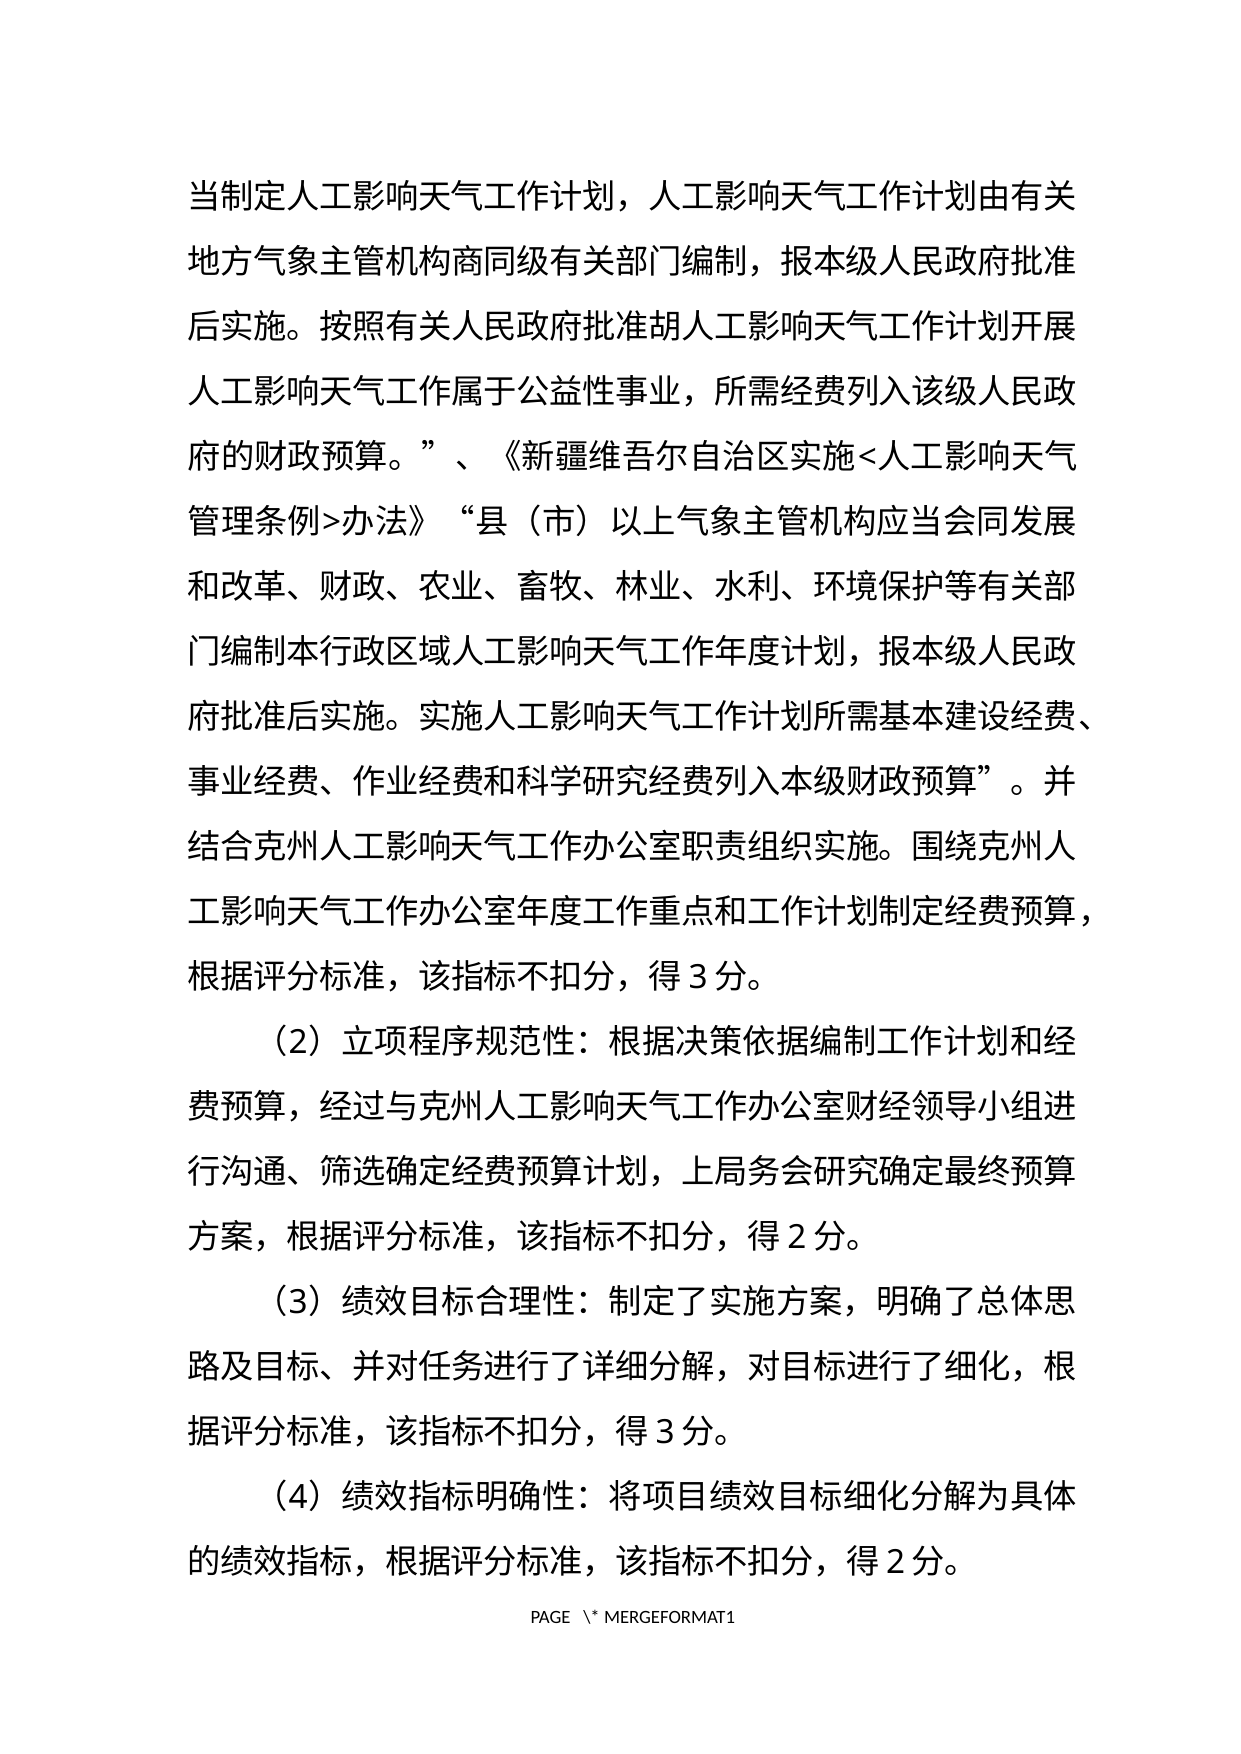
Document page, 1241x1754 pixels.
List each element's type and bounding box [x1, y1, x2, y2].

text [187, 162, 1078, 1592]
